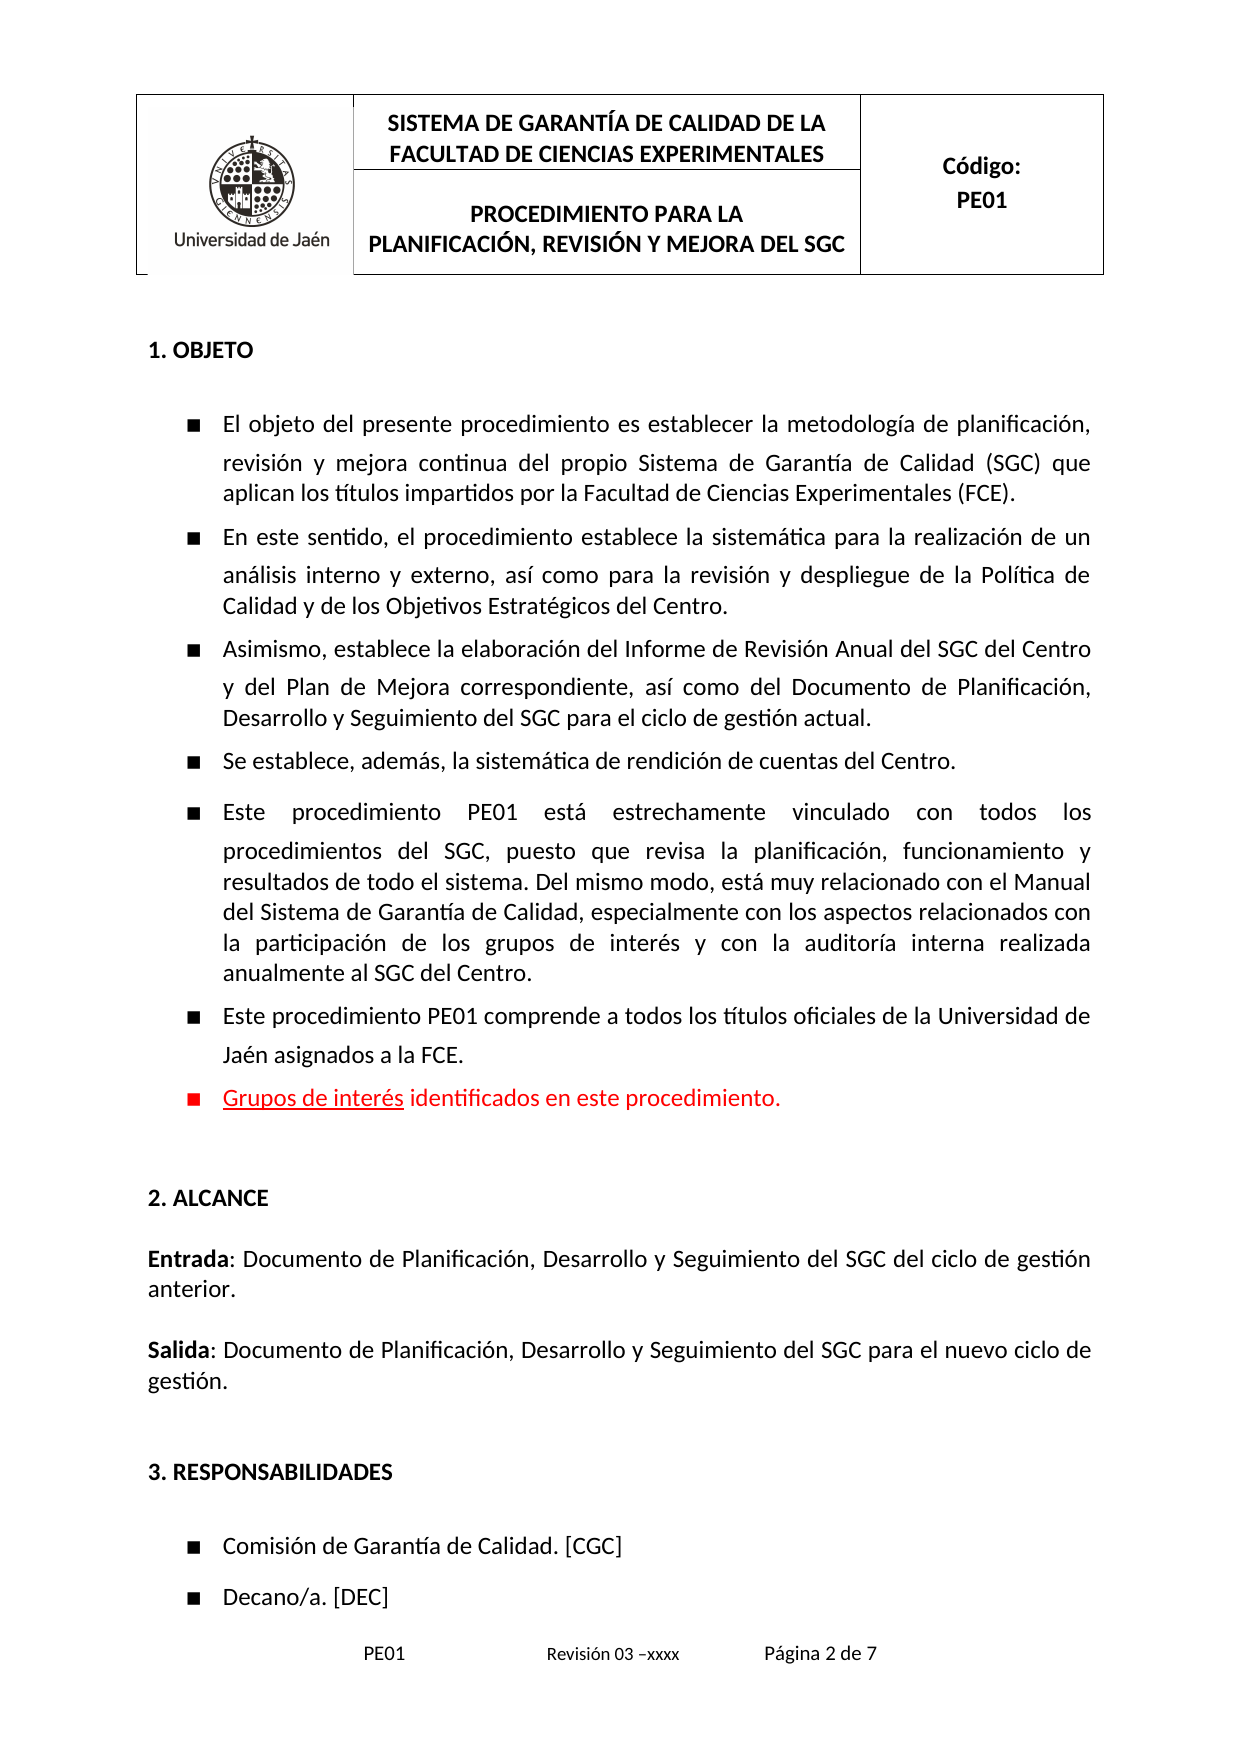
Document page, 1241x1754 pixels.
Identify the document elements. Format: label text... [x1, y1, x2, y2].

text Salida: Documento de Planificación, Desarrollo y Seguimiento del SGC para el nuevo ciclo de gestión. [148, 1334, 1092, 1395]
text 1. OBJETO [148, 335, 1092, 365]
list Asimismo, establece la elaboración del Informe de Revisión Anual del SGC del Centro y del Plan de Mejora correspondiente, así como del Documento de Planificación, Desarrollo y Seguimiento del SGC para el ciclo de gestión actual. [185, 620, 1092, 733]
list Comisión de Garantía de Calidad. [CGC] [185, 1517, 1092, 1569]
list Este procedimiento PE01 comprende a todos los títulos oficiales de la Universidad de Jaén asignados a la FCE. [185, 988, 1092, 1069]
text 2. ALCANCE [148, 1182, 1092, 1212]
text Entrada: Documento de Planificación, Desarrollo y Seguimiento del SGC del ciclo de gestión anterior. [148, 1243, 1092, 1304]
text 3. RESPONSABILIDADES [148, 1456, 1092, 1487]
list Grupos de interés identificados en este procedimiento. [185, 1069, 1092, 1121]
list Este procedimiento PE01 está estrechamente vinculado con todos los procedimientos del SGC, puesto que revisa la planificación, funcionamiento y resultados de todo el sistema. Del mismo modo, está muy relacionado con el Manual del Sistema de Garantía de Calidad, especialmente con los aspectos relacionados con la participación de los grupos de interés y con la auditoría interna realizada anualmente al SGC del Centro. [185, 784, 1092, 988]
list Decano/a. [DEC] [185, 1569, 1092, 1620]
picture [147, 107, 354, 275]
list En este sentido, el procedimiento establece la sistemática para la realización de un análisis interno y externo, así como para la revisión y despliegue de la Política de Calidad y de los Objetivos Estratégicos del Centro. [185, 508, 1092, 620]
list El objeto del presente procedimiento es establecer la metodología de planificación, revisión y mejora continua del propio Sistema de Garantía de Calidad (SGC) que aplican los títulos impartidos por la Facultad de Ciencias Experimentales (FCE). [185, 396, 1092, 508]
list Se establece, además, la sistemática de rendición de cuentas del Centro. [185, 733, 1092, 784]
